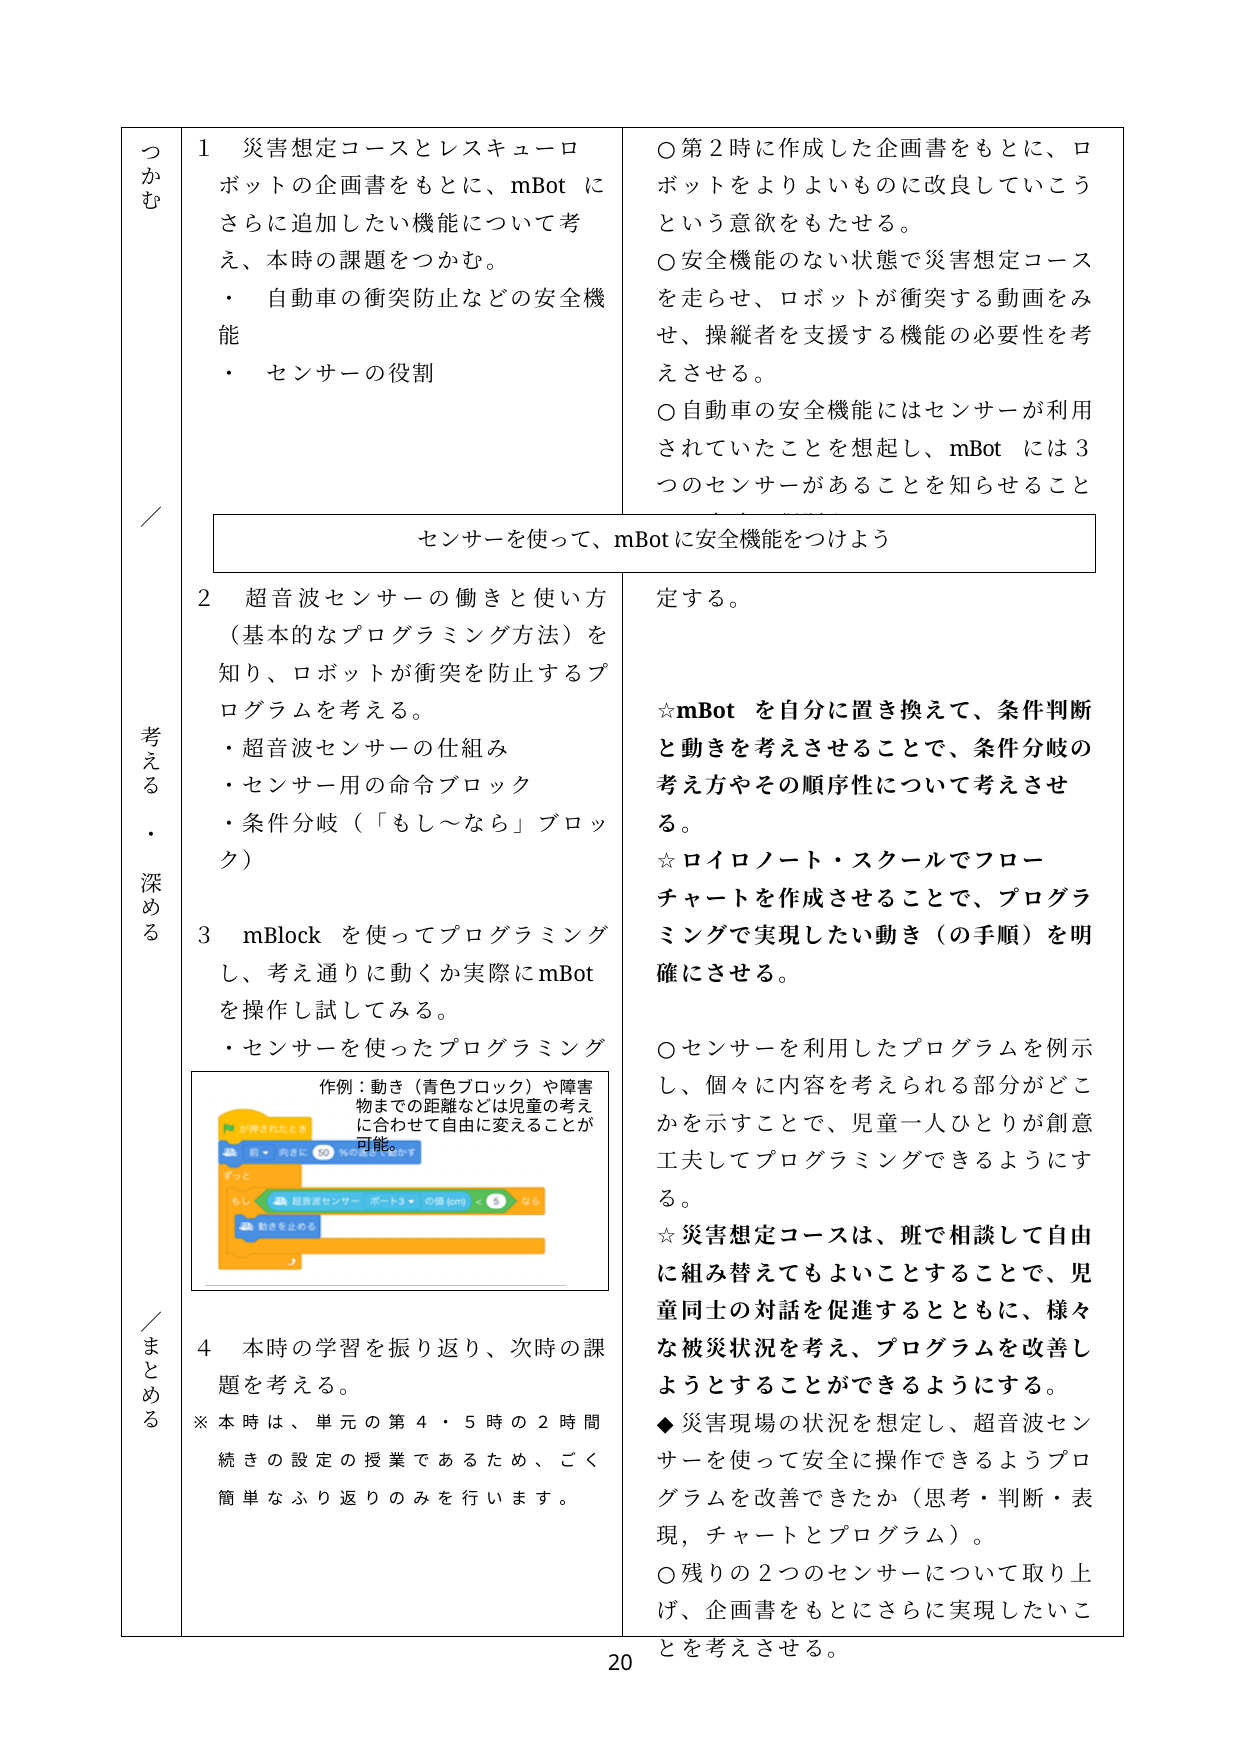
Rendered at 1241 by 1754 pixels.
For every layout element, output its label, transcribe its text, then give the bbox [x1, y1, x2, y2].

table_cell つかむ ／ 考える ・ 深める ／まとめる [122, 128, 181, 1636]
table_cell １ 災害想定コースとレスキューロボットの企画書をもとに、mBotにさらに追加したい機能について考え、本時の課題をつかむ。 ・ 自動車の衝突防止などの安全機能 ・ センサーの役割 ２ 超音波センサーの働きと使い方（基本的なプログラミング方法）を知り、ロボットが衝突を防止するプログラムを考える。 ・超音波センサーの仕組み ・センサー用の命令ブロック ・条件分岐（「もし～なら」ブロック） ３ mBlockを使ってプログラミングし、考え通りに動くか実際にmBotを操作し試してみる。 ・センサーを使ったプログラミング ４ 本時の学習を振り返り、次時の課題を考える。 ※本時は、単元の第４・５時の２時間続きの設定の授業であるため、ごく簡単なふり返りのみを行います。 [182, 128, 622, 1636]
table_cell ○第２時に作成した企画書をもとに、ロボットをよりよいものに改良していこうという意欲をもたせる。 ○安全機能のない状態で災害想定コースを走らせ、ロボットが衝突する動画をみせ、操縦者を支援する機能の必要性を考えさせる。 ○自動車の安全機能にはセンサーが利用されていたことを想起し、mBotには３つのセンサーがあることを知らせることで、本時の課題をつかませる。 ○児童とともに本時のルーブリックを設定する。 ☆mBotを自分に置き換えて、条件判断と動きを考えさせることで、条件分岐の考え方やその順序性について考えさせる。 ☆ロイロノート・スクールでフローチャートを作成させることで、プログラミングで実現したい動き（の手順）を明確にさせる。 ○センサーを利用したプログラムを例示し、個々に内容を考えられる部分がどこかを示すことで、児童一人ひとりが創意工夫してプログラミングできるようにする。 ☆災害想定コースは、班で相談して自由に組み替えてもよいことすることで、児童同士の対話を促進するとともに、様々な被災状況を考え、プログラムを改善しようとすることができるようにする。 ◆災害現場の状況を想定し、超音波センサーを使って安全に操作できるようプログラムを改善できたか（思考・判断・表現，チャートとプログラム）。 ○残りの２つのセンサーについて取り上げ、企画書をもとにさらに実現したいことを考えさせる。 [623, 128, 1123, 1636]
